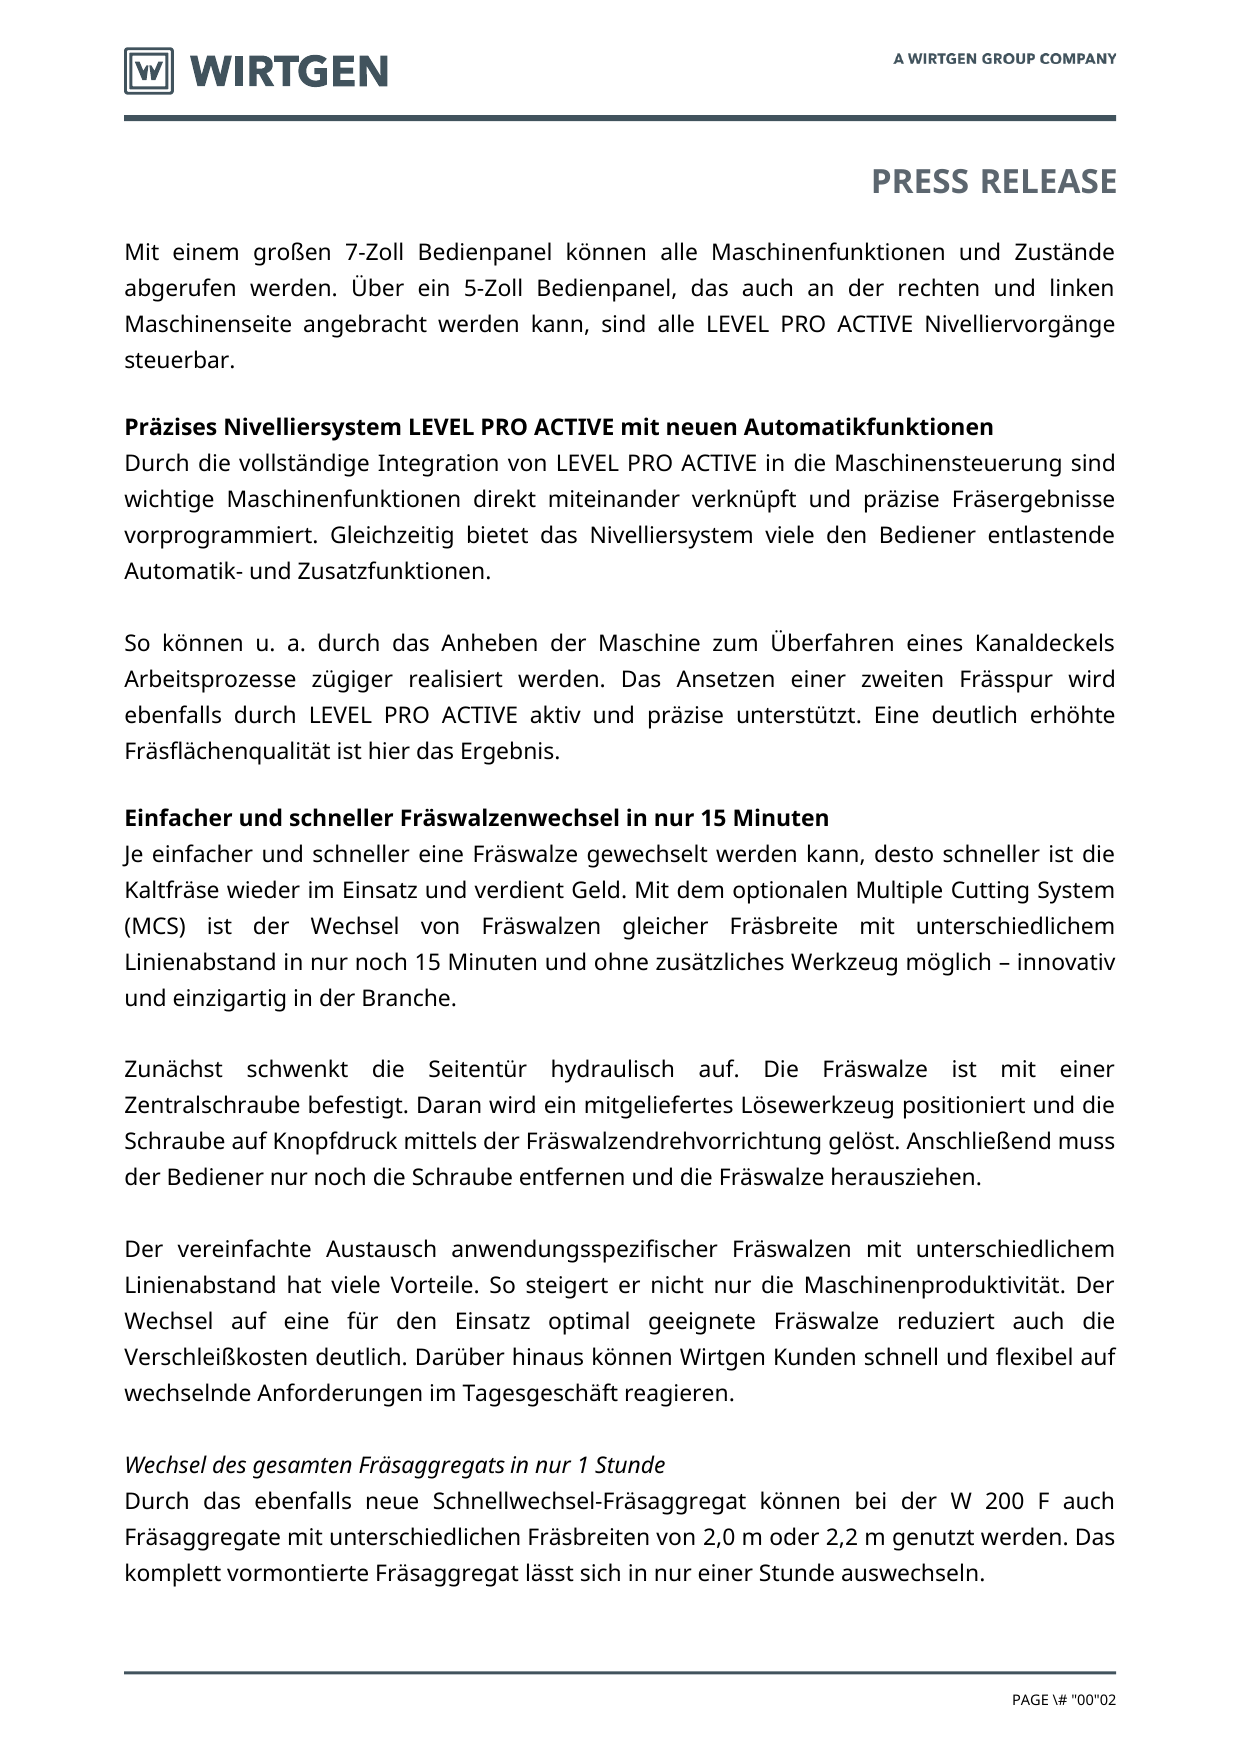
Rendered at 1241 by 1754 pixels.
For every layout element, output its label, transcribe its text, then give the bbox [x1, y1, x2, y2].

text Mit einem großen 7-Zoll Bedienpanel können alle Maschinenfunktionen und Zustände abgerufen werden. Über ein 5-Zoll Bedienpanel, das auch an der rechten und linken Maschinenseite angebracht werden kann, sind alle LEVEL PRO ACTIVE Nivelliervorgänge steuerbar. [124, 236, 1116, 375]
picture [893, 53, 1117, 64]
text Der vereinfachte Austausch anwendungsspezifischer Fräswalzen mit unterschiedlichem Linienabstand hat viele Vorteile. So steigert er nicht nur die Maschinenproduktivität. Der Wechsel auf eine für den Einsatz optimal geeignete Fräswalze reduziert auch die Verschleißkosten deutlich. Darüber hinaus können Wirtgen Kunden schnell und flexibel auf wechselnde Anforderungen im Tagesgeschäft reagieren. [124, 1233, 1116, 1408]
text Je einfacher und schneller eine Fräswalze gewechselt werden kann, desto schneller ist die Kaltfräse wieder im Einsatz und verdient Geld. Mit dem optionalen Multiple Cutting System (MCS) ist der Wechsel von Fräswalzen gleicher Fräsbreite mit unterschiedlichem Linienabstand in nur noch 15 Minuten und ohne zusätzliches Werkzeug möglich – innovativ und einzigartig in der Branche. [124, 838, 1116, 1013]
text Durch das ebenfalls neue Schnellwechsel-Fräsaggregat können bei der W 200 F auch Fräsaggregate mit unterschiedlichen Fräsbreiten von 2,0 m oder 2,2 m genutzt werden. Das komplett vormontierte Fräsaggregat lässt sich in nur einer Stunde auswechseln. [124, 1485, 1116, 1588]
text Durch die vollständige Integration von LEVEL PRO ACTIVE in die Maschinensteuerung sind wichtige Maschinenfunktionen direkt miteinander verknüpft und präzise Fräsergebnisse vorprogrammiert. Gleichzeitig bietet das Nivelliersystem viele den Bediener entlastende Automatik- und Zusatzfunktionen. [124, 447, 1116, 586]
text Einfacher und schneller Fräswalzenwechsel in nur 15 Minuten [124, 802, 1116, 833]
text Präzises Nivelliersystem LEVEL PRO ACTIVE mit neuen Automatikfunktionen [124, 411, 1116, 442]
text Wechsel des gesamten Fräsaggregats in nur 1 Stunde [124, 1449, 1116, 1480]
text Zunächst schwenkt die Seitentür hydraulisch auf. Die Fräswalze ist mit einer Zentralschraube befestigt. Daran wird ein mitgeliefertes Lösewerkzeug positioniert und die Schraube auf Knopfdruck mittels der Fräswalzendrehvorrichtung gelöst. Anschließend muss der Bediener nur noch die Schraube entfernen und die Fräswalze herausziehen. [124, 1053, 1116, 1192]
text So können u. a. durch das Anheben der Maschine zum Überfahren eines Kanaldeckels Arbeitsprozesse zügiger realisiert werden. Das Ansetzen einer zweiten Frässpur wird ebenfalls durch LEVEL PRO ACTIVE aktiv und präzise unterstützt. Eine deutlich erhöhte Fräsflächenqualität ist hier das Ergebnis. [124, 627, 1116, 766]
